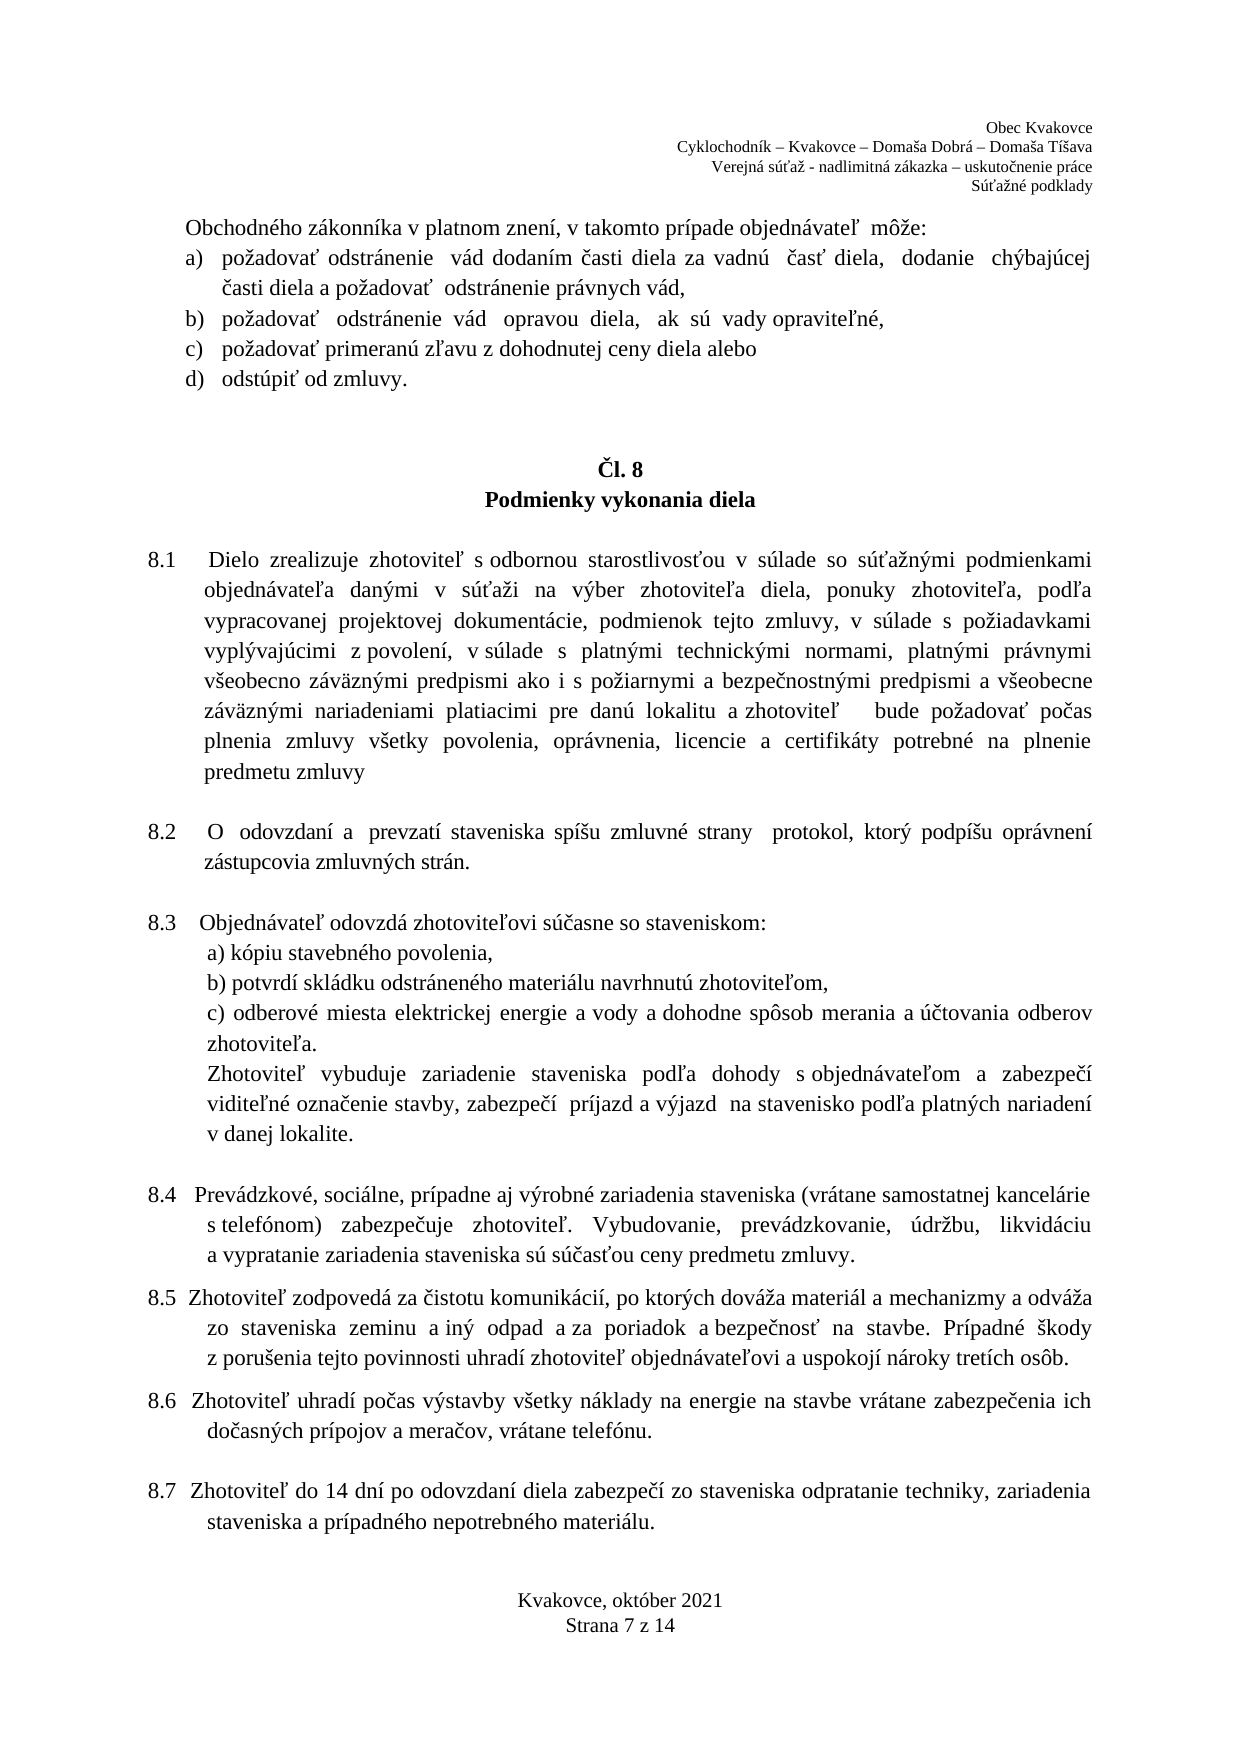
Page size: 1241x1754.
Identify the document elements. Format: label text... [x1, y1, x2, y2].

text Čl. 8 [148, 456, 1092, 482]
text 8.5 Zhotoviteľ zodpovedá za čistotu komunikácií, po ktorých dováža materiál a mechanizmy a odváža zo staveniska zeminu a iný odpad a za poriadok a bezpečnosť na stavbe. Prípadné škody z porušenia tejto povinnosti uhradí zhotoviteľ objednávateľovi a uspokojí nároky tretích osôb. [148, 1284, 1092, 1371]
text c) odberové miesta elektrickej energie a vody a dohodne spôsob merania a účtovania odberov zhotoviteľa. [207, 999, 1092, 1056]
text 8.2 O odovzdaní a prevzatí staveniska spíšu zmluvné strany protokol, ktorý podpíšu oprávnení zástupcovia zmluvných strán. [148, 818, 1092, 875]
text 8.6 Zhotoviteľ uhradí počas výstavby všetky náklady na energie na stavbe vrátane zabezpečenia ich dočasných prípojov a meračov, vrátane telefónu. [148, 1387, 1092, 1443]
text b) potvrdí skládku odstráneného materiálu navrhnutú zhotoviteľom, [207, 969, 1092, 996]
list požadovať odstránenie vád opravou diela, ak sú vady opraviteľné, [185, 304, 1092, 331]
text 8.4 Prevádzkové, sociálne, prípadne aj výrobné zariadenia staveniska (vrátane samostatnej kancelárie s telefónom) zabezpečuje zhotoviteľ. Vybudovanie, prevádzkovanie, údržbu, likvidáciu a vypratanie zariadenia staveniska sú súčasťou ceny predmetu zmluvy. [148, 1181, 1092, 1267]
text 8.1 Dielo zrealizuje zhotoviteľ s odbornou starostlivosťou v súlade so súťažnými podmienkami objednávateľa danými v súťaži na výber zhotoviteľa diela, ponuky zhotoviteľa, podľa vypracovanej projektovej dokumentácie, podmienok tejto zmluvy, v súlade s požiadavkami vyplývajúcimi z povolení, v súlade s platnými technickými normami, platnými právnymi všeobecno záväznými predpismi ako i s požiarnymi a bezpečnostnými predpismi a všeobecne záväznými nariadeniami platiacimi pre danú lokalitu a zhotoviteľ bude požadovať počas plnenia zmluvy všetky povolenia, oprávnenia, licencie a certifikáty potrebné na plnenie predmetu zmluvy [148, 546, 1092, 784]
list požadovať odstránenie vád dodaním časti diela za vadnú časť diela, dodanie chýbajúcej časti diela a požadovať odstránenie právnych vád, [185, 244, 1092, 301]
text Zhotoviteľ vybuduje zariadenie staveniska podľa dohody s objednávateľom a zabezpečí viditeľné označenie stavby, zabezpečí príjazd a výjazd na stavenisko podľa platných nariadení v danej lokalite. [207, 1060, 1092, 1147]
list odstúpiť od zmluvy. [185, 365, 1092, 391]
text Podmienky vykonania diela [148, 486, 1092, 512]
list požadovať primeranú zľavu z dohodnutej ceny diela alebo [185, 335, 1092, 361]
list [148, 214, 1092, 240]
text 8.7 Zhotoviteľ do 14 dní po odovzdaní diela zabezpečí zo staveniska odpratanie techniky, zariadenia staveniska a prípadného nepotrebného materiálu. [148, 1477, 1092, 1534]
text a) kópiu stavebného povolenia, [207, 939, 1092, 965]
text 8.3 Objednávateľ odovzdá zhotoviteľovi súčasne so staveniskom: [148, 909, 1092, 935]
